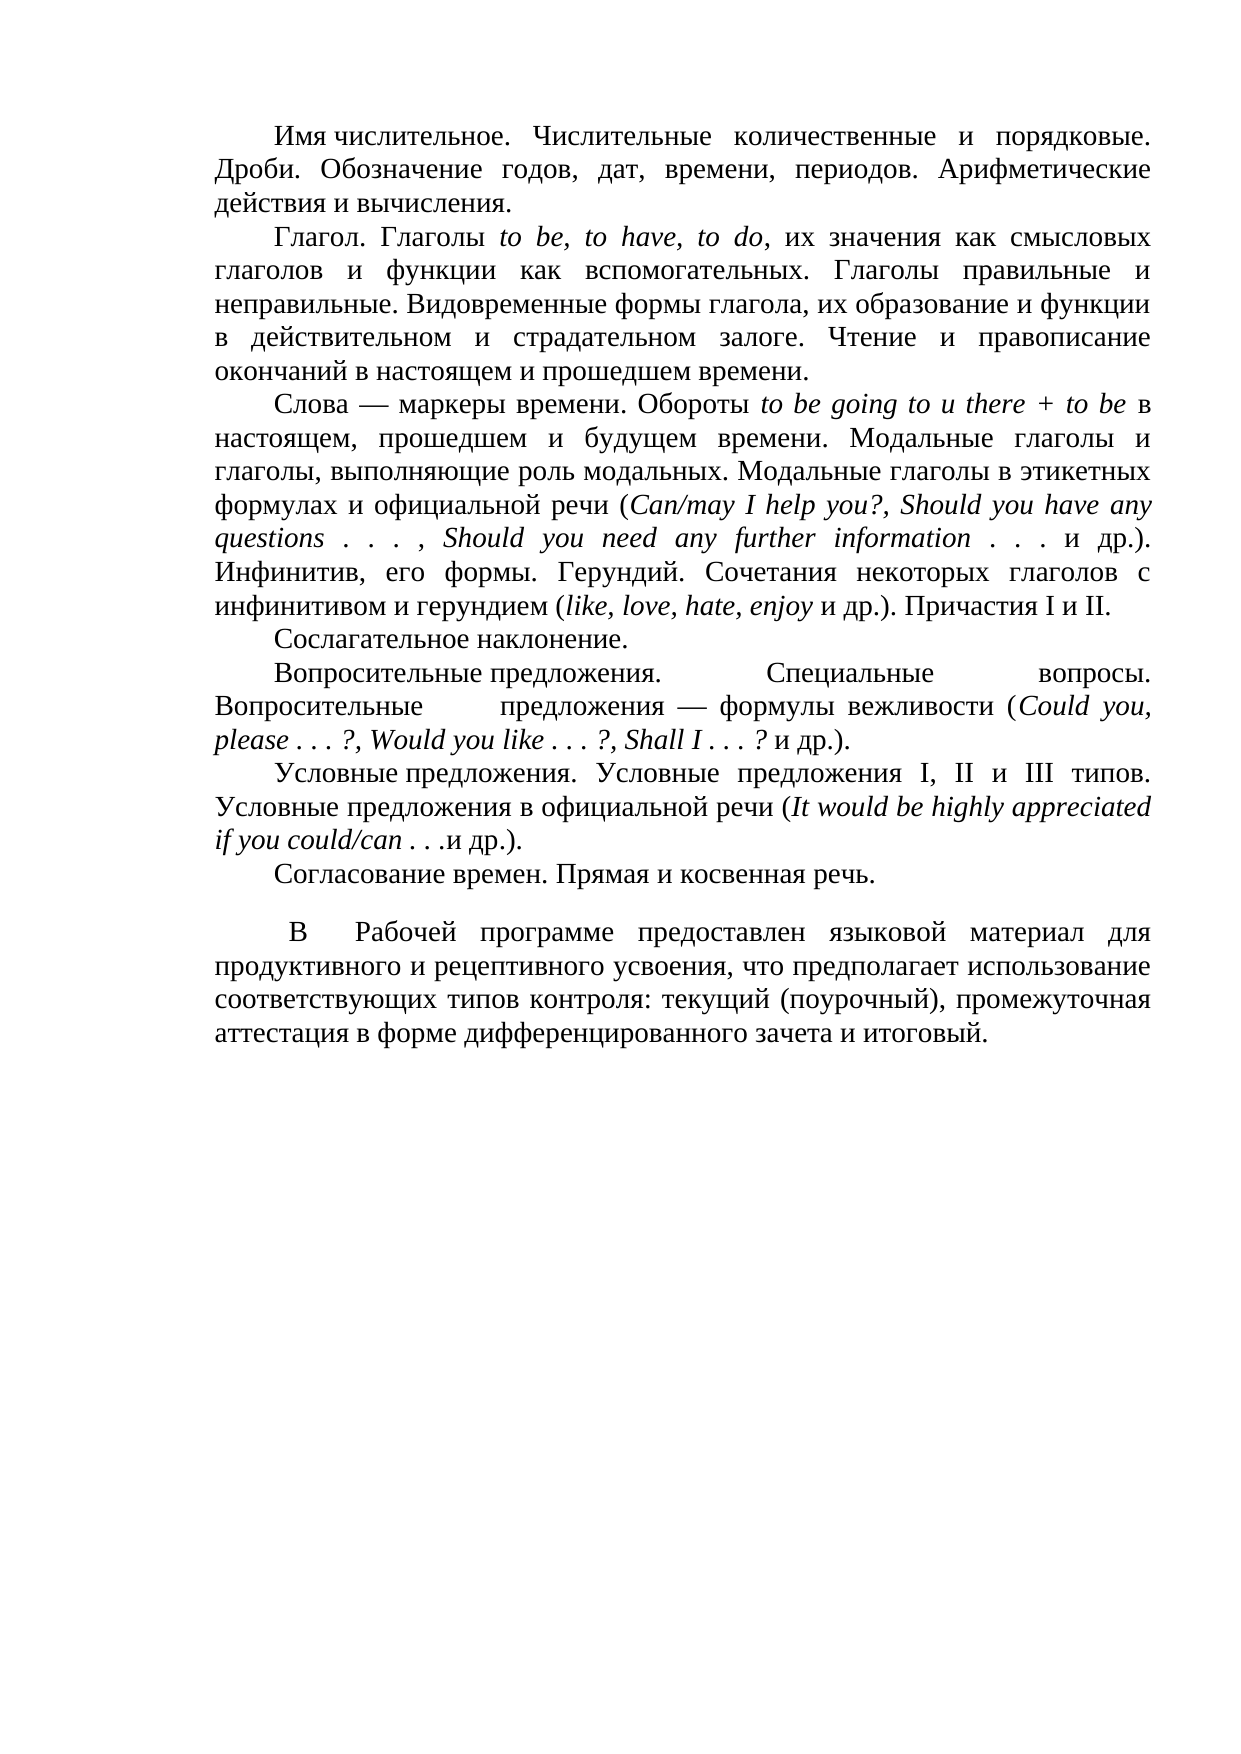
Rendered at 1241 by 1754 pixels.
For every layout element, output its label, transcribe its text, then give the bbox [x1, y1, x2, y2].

text Сослагательное наклонение. [214, 621, 1152, 655]
text В Рабочей программе предоставлен языковой материал для продуктивного и рецептивного усвоения, что предполагает использование соответствующих типов контроля: текущий (поурочный), промежуточная аттестация в форме дифференцированного зачета и итоговый. [214, 914, 1152, 1049]
text Имя числительное. Числительные количественные и порядковые. Дроби. Обозначение годов, дат, времени, периодов. Арифметические действия и вычисления. [214, 118, 1152, 219]
text Условные предложения. Условные предложения I, II и III типов. Условные предложения в официальной речи (It would be highly appreciated if you could/can . . .и др.). [214, 755, 1152, 856]
text Глагол. Глаголы to be, to have, to do, их значения как смысловых глаголов и функции как вспомогательных. Глаголы правильные и неправильные. Видовременные формы глагола, их образование и функции в действительном и страдательном залоге. Чтение и правописание окончаний в настоящем и прошедшем времени. [214, 219, 1152, 386]
text Вопросительные предложения. Специальные вопросы. Вопросительные предложения — формулы вежливости (Could you, please . . . ?, Would you like . . . ?, Shall I . . . ? и др.). [214, 655, 1152, 755]
text Согласование времен. Прямая и косвенная речь. [214, 856, 1152, 889]
text Слова — маркеры времени. Обороты to bе going to и there + to be в настоящем, прошедшем и будущем времени. Модальные глаголы и глаголы, выполняющие роль модальных. Модальные глаголы в этикетных формулах и официальной речи (Can/may I help you?, Should you have any questions . . . , Should you need any further information . . . и др.). Инфинитив, его формы. Герундий. Сочетания некоторых глаголов с инфинитивом и герундием (like, love, hate, enjoy и др.). Причастия I и II. [214, 386, 1152, 621]
